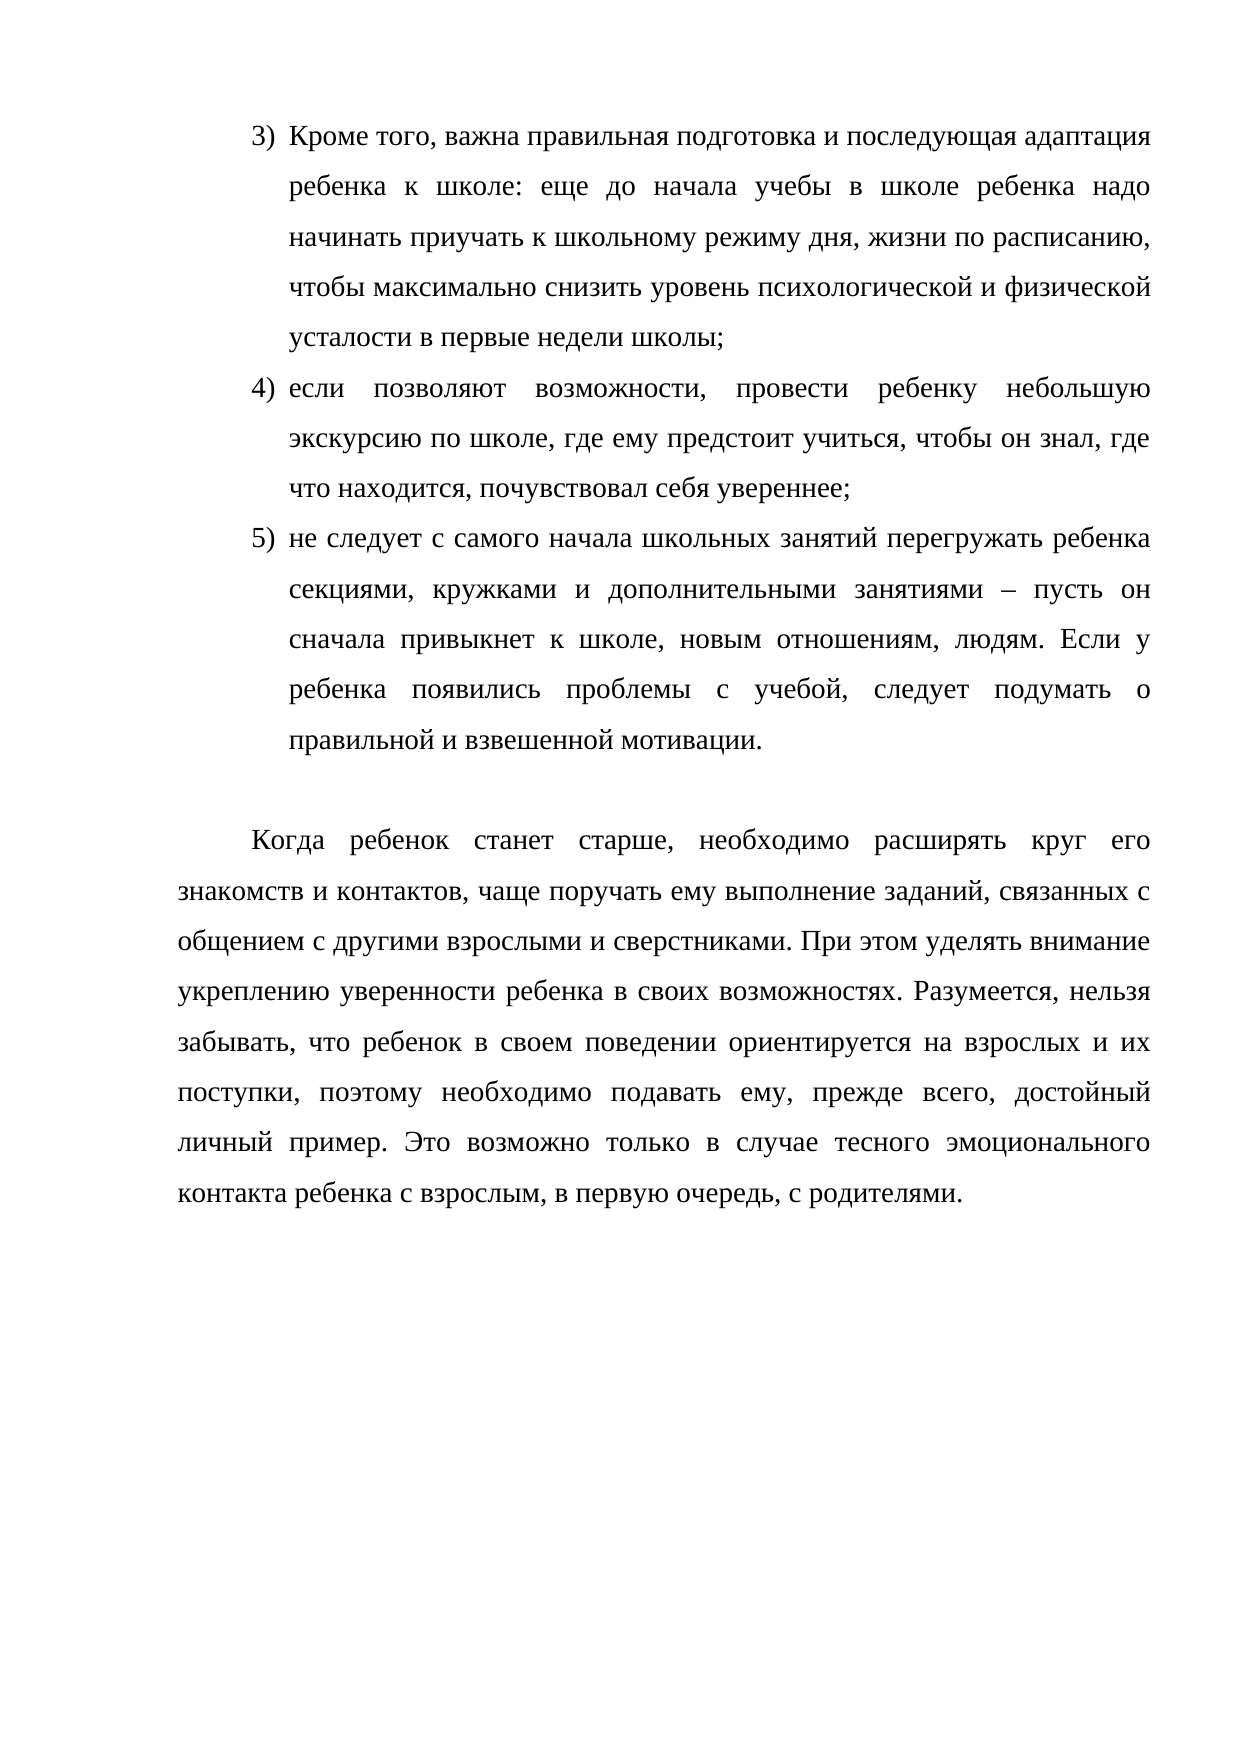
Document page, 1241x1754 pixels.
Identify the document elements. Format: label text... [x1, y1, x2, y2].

text Когда ребенок станет старше, необходимо расширять круг его знакомств и контактов, чаще поручать ему выполнение заданий, связанных с общением с другими взрослыми и сверстниками. При этом уделять внимание укреплению уверенности ребенка в своих возможностях. Разумеется, нельзя забывать, что ребенок в своем поведении ориентируется на взрослых и их поступки, поэтому необходимо подавать ему, прежде всего, достойный личный пример. Это возможно только в случае тесного эмоционального контакта ребенка с взрослым, в первую очередь, с родителями. [177, 822, 1152, 1208]
list если позволяют возможности, провести ребенку небольшую экскурсию по школе, где ему предстоит учиться, чтобы он знал, где что находится, почувствовал себя увереннее; [251, 370, 1152, 504]
list не следует с самого начала школьных занятий перегружать ребенка секциями, кружками и дополнительными занятиями – пусть он сначала привыкнет к школе, новым отношениям, людям. Если у ребенка появились проблемы с учебой, следует подумать о правильной и взвешенной мотивации. [251, 521, 1152, 755]
list Кроме того, важна правильная подготовка и последующая адаптация ребенка к школе: еще до начала учебы в школе ребенка надо начинать приучать к школьному режиму дня, жизни по расписанию, чтобы максимально снизить уровень психологической и физической усталости в первые недели школы; [251, 118, 1152, 353]
